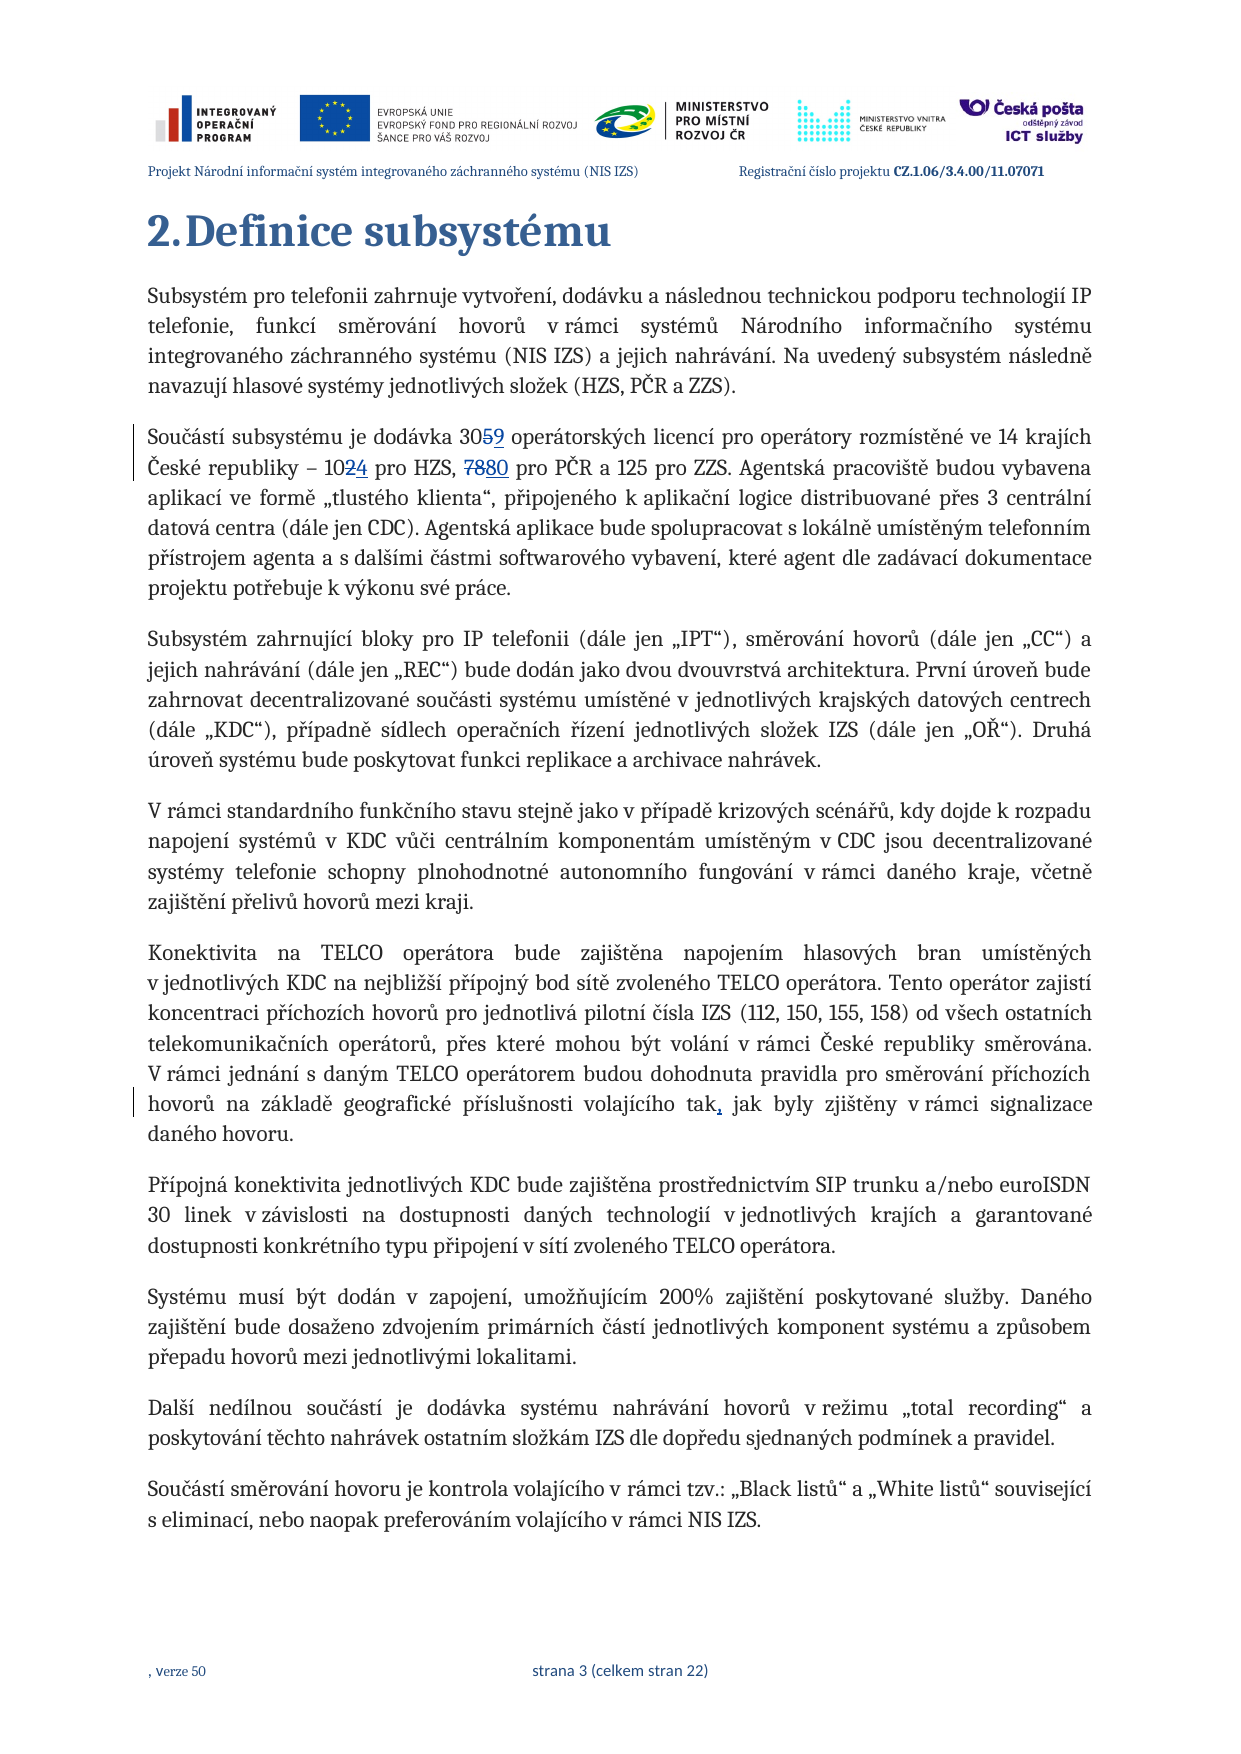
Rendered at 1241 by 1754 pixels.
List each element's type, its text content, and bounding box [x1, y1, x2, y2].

text Součástí směrování hovoru je kontrola volajícího v rámci tzv.: „Black listů“ a „White listů“ související s eliminací, nebo naopak preferováním volajícího v rámci NIS IZS. [148, 1476, 1092, 1533]
text Přípojná konektivita jednotlivých KDC bude zajištěna prostřednictvím SIP trunku a/nebo euroISDN 30 linek v závislosti na dostupnosti daných technologií v jednotlivých krajích a garantované dostupnosti konkrétního typu připojení v sítí zvoleného TELCO operátora. [148, 1172, 1092, 1259]
text Další nedílnou součástí je dodávka systému nahrávání hovorů v režimu „total recording“ a poskytování těchto nahrávek ostatním složkám IZS dle dopředu sjednaných podmínek a pravidel. [148, 1395, 1092, 1451]
subtitle Definice subsystému [148, 205, 1092, 257]
text Konektivita na TELCO operátora bude zajištěna napojením hlasových bran umístěných v jednotlivých KDC na nejbližší přípojný bod sítě zvoleného TELCO operátora. Tento operátor zajistí koncentraci příchozích hovorů pro jednotlivá pilotní čísla IZS (112, 150, 155, 158) od všech ostatních telekomunikačních operátorů, přes které mohou být volání v rámci České republiky směrována. V rámci jednání s daným TELCO operátorem budou dohodnuta pravidla pro směrování příchozích hovorů na základě geografické příslušnosti volajícího tak jak byly zjištěny v rámci signalizace daného hovoru. [148, 940, 1092, 1147]
text Subsystém pro telefonii zahrnuje vytvoření, dodávku a následnou technickou podporu technologií IP telefonie, funkcí směrování hovorů v rámci systémů Národního informačního systému integrovaného záchranného systému (NIS IZS) a jejich nahrávání. Na uvedený subsystém následně navazují hlasové systémy jednotlivých složek (HZS, PČR a ZZS). [148, 282, 1092, 399]
text Subsystém zahrnující bloky pro IP telefonii (dále jen „IPT“), směrování hovorů (dále jen „CC“) a jejich nahrávání (dále jen „REC“) bude dodán jako dvou dvouvrstvá architektura. První úroveň bude zahrnovat decentralizované součásti systému umístěné v jednotlivých krajských datových centrech (dále „KDC“), případně sídlech operačních řízení jednotlivých složek IZS (dále jen „OŘ“). Druhá úroveň systému bude poskytovat funkci replikace a archivace nahrávek. [148, 626, 1092, 773]
text Součástí subsystému je dodávka 30 operátorských licencí pro operátory rozmístěné ve 14 krajích České republiky – 10 pro HZS, pro PČR a 125 pro ZZS. Agentská pracoviště budou vybavena aplikací ve formě „tlustého klienta“, připojeného k aplikační logice distribuované přes 3 centrální datová centra (dále jen CDC). Agentská aplikace bude spolupracovat s lokálně umístěným telefonním přístrojem agenta a s dalšími částmi softwarového vybavení, které agent dle zadávací dokumentace projektu potřebuje k výkonu své práce. [148, 424, 1092, 601]
picture [147, 86, 1091, 152]
text Systému musí být dodán v zapojení, umožňujícím 200% zajištění poskytované služby. Daného zajištění bude dosaženo zdvojením primárních částí jednotlivých komponent systému a způsobem přepadu hovorů mezi jednotlivými lokalitami. [148, 1283, 1092, 1370]
text V rámci standardního funkčního stavu stejně jako v případě krizových scénářů, kdy dojde k rozpadu napojení systémů v KDC vůči centrálním komponentám umístěným v CDC jsou decentralizované systémy telefonie schopny plnohodnotné autonomního fungování v rámci daného kraje, včetně zajištění přelivů hovorů mezi kraji. [148, 798, 1092, 915]
